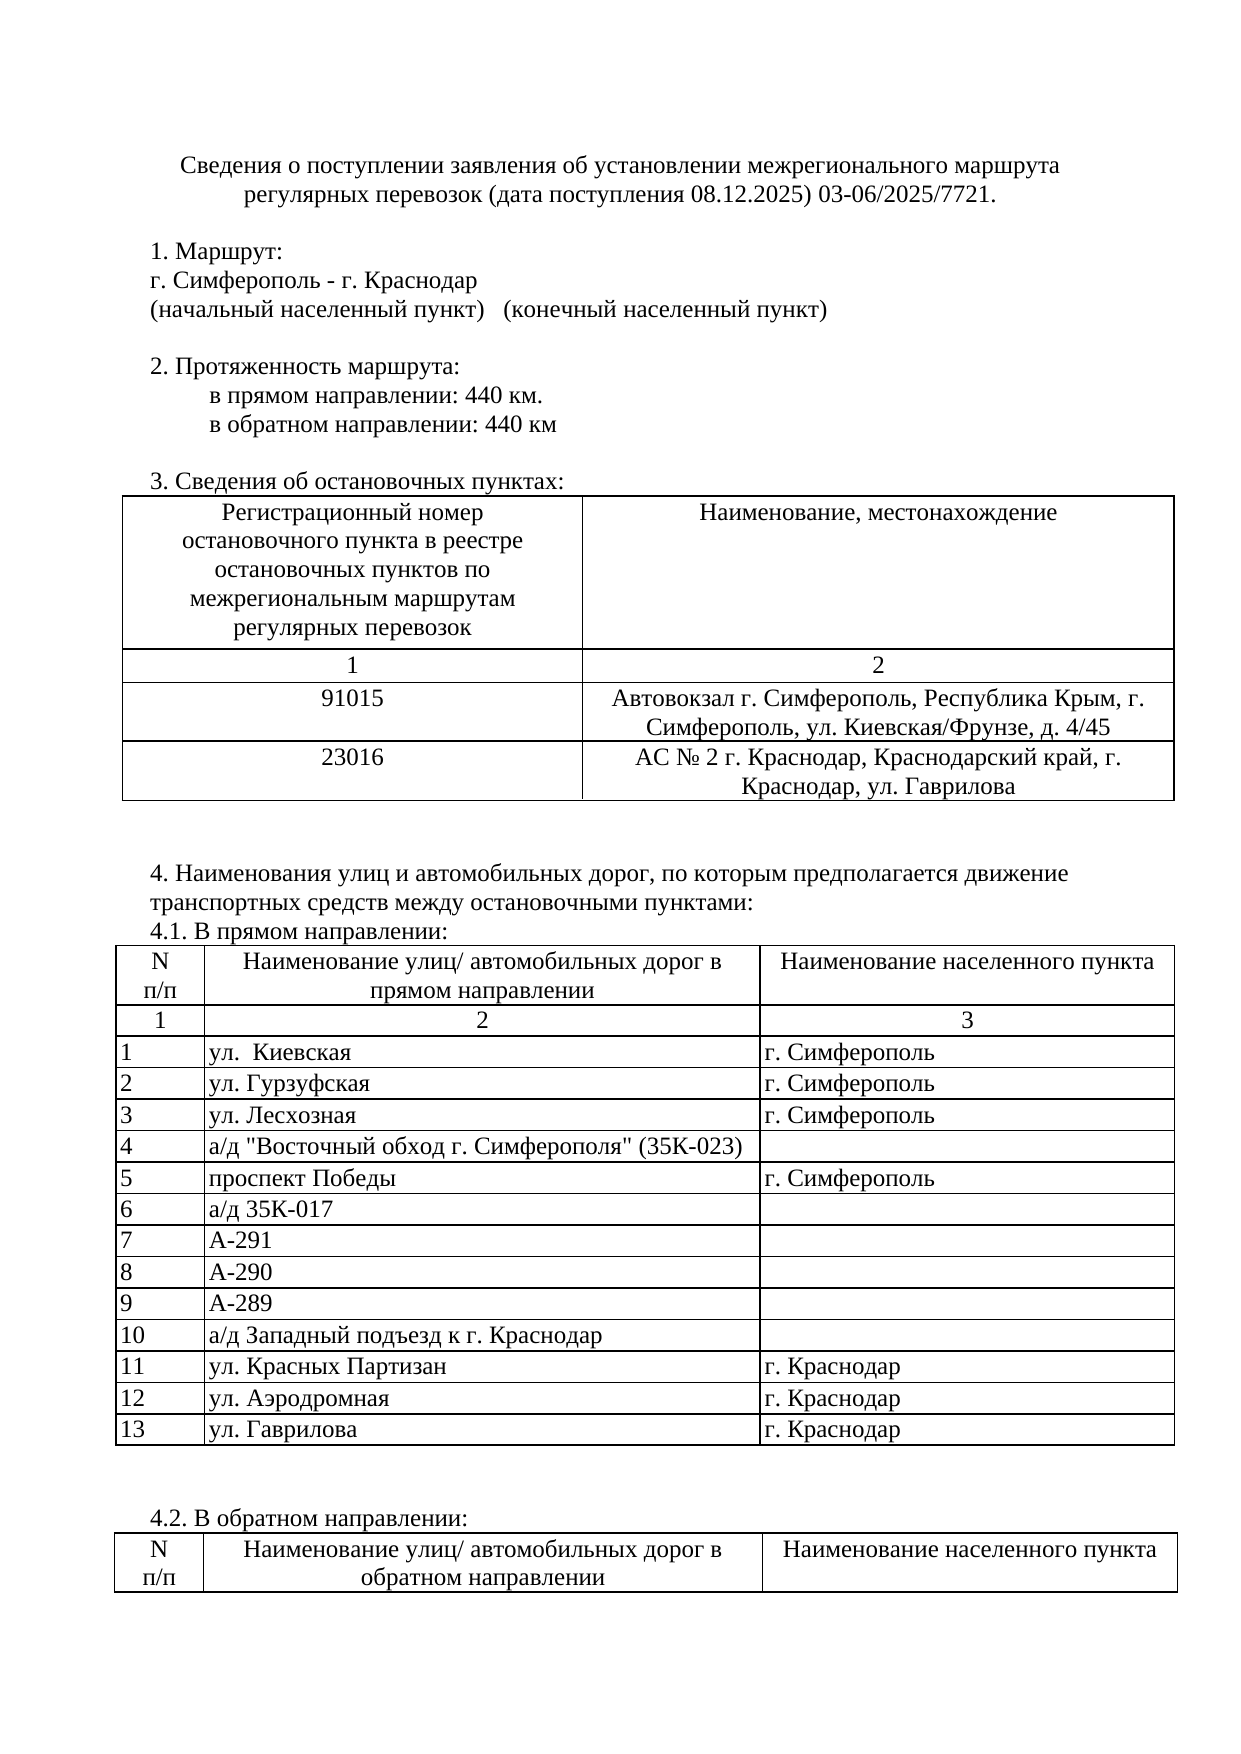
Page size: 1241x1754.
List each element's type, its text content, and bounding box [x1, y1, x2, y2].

table_cell ул. Аэродромная [205, 1383, 759, 1413]
table_cell а/д "Восточный обход г. Симферополя" (35К-023) [205, 1131, 759, 1161]
table_cell ул. Красных Партизан [205, 1352, 759, 1381]
table_header Наименование улиц/ автомобильных дорог в прямом направлении [205, 946, 759, 1004]
table_header N п/п [117, 946, 204, 1004]
table_cell [761, 1320, 1174, 1350]
text Сведения о поступлении заявления об установлении межрегионального маршрута регулярных перевозок (дата поступления 08.12.2025) 03-06/2025/7721. [150, 150, 1090, 207]
table_cell 3 [761, 1006, 1174, 1035]
table_cell 3 [117, 1100, 204, 1130]
table_header Наименование населенного пункта [763, 1534, 1177, 1591]
table_cell ул. Киевская [205, 1037, 759, 1067]
table_cell 2 [583, 650, 1173, 681]
table_cell г. Симферополь [761, 1163, 1174, 1193]
table_cell 8 [117, 1257, 204, 1287]
table_cell 7 [117, 1226, 204, 1256]
text 3. Сведения об остановочных пунктах: [150, 466, 1090, 495]
table_cell 11 [117, 1352, 204, 1381]
table_cell ул. Гаврилова [205, 1415, 759, 1444]
table_cell проспект Победы [205, 1163, 759, 1193]
table_cell 1 [117, 1037, 204, 1067]
text 1. Маршрут: [150, 236, 1090, 265]
table_cell г. Симферополь [761, 1100, 1174, 1130]
table_cell г. Симферополь [761, 1068, 1174, 1098]
table_cell [761, 1194, 1174, 1224]
table_cell А-290 [205, 1257, 759, 1287]
table_cell 1 [123, 650, 582, 681]
table_cell АС № 2 г. Краснодар, Краснодарский край, г. Краснодар, ул. Гаврилова [583, 742, 1173, 799]
text 4. Наименования улиц и автомобильных дорог, по которым предполагается движение транспортных средств между остановочными пунктами: [150, 858, 1090, 916]
table_cell 5 [117, 1163, 204, 1193]
table_header Наименование улиц/ автомобильных дорог в обратном направлении [204, 1534, 762, 1591]
text 4.1. В прямом направлении: [150, 916, 1090, 945]
text г. Симферополь - г. Краснодар [150, 265, 1090, 294]
table_header Наименование, местонахождение [583, 497, 1173, 648]
text в обратном направлении: 440 км [150, 409, 1090, 437]
table_cell [761, 1131, 1174, 1161]
table_cell 9 [117, 1289, 204, 1318]
table_cell 6 [117, 1194, 204, 1224]
table_header Наименование населенного пункта [761, 946, 1174, 1004]
table_cell 91015 [123, 683, 582, 740]
table_cell 1 [117, 1006, 204, 1035]
text 4.2. В обратном направлении: [150, 1503, 1090, 1532]
table_cell [761, 1289, 1174, 1318]
table_cell а/д 35К-017 [205, 1194, 759, 1224]
table_header N п/п [115, 1534, 203, 1591]
table_header Регистрационный номер остановочного пункта в реестре остановочных пунктов по межрегиональным маршрутам регулярных перевозок [123, 497, 582, 648]
table_cell 10 [117, 1320, 204, 1350]
table_cell а/д Западный подъезд к г. Краснодар [205, 1320, 759, 1350]
table_cell 12 [117, 1383, 204, 1413]
table_cell [761, 1257, 1174, 1287]
text (начальный населенный пункт) (конечный населенный пункт) [150, 294, 1090, 322]
table_cell 4 [117, 1131, 204, 1161]
table_cell 23016 [123, 742, 582, 799]
text 2. Протяженность маршрута: [150, 351, 1090, 380]
table_cell А-289 [205, 1289, 759, 1318]
table_cell г. Краснодар [761, 1415, 1174, 1444]
table_cell 13 [117, 1415, 204, 1444]
table_cell 2 [205, 1006, 759, 1035]
table_cell г. Симферополь [761, 1037, 1174, 1067]
table_cell ул. Гурзуфская [205, 1068, 759, 1098]
table_cell г. Краснодар [761, 1383, 1174, 1413]
table_cell Автовокзал г. Симферополь, Республика Крым, г. Симферополь, ул. Киевская/Фрунзе, д. 4/45 [583, 683, 1173, 740]
text в прямом направлении: 440 км. [150, 380, 1090, 409]
table_cell [761, 1226, 1174, 1256]
table_cell г. Краснодар [761, 1352, 1174, 1381]
table_cell ул. Лесхозная [205, 1100, 759, 1130]
table_cell А-291 [205, 1226, 759, 1256]
table_cell 2 [117, 1068, 204, 1098]
